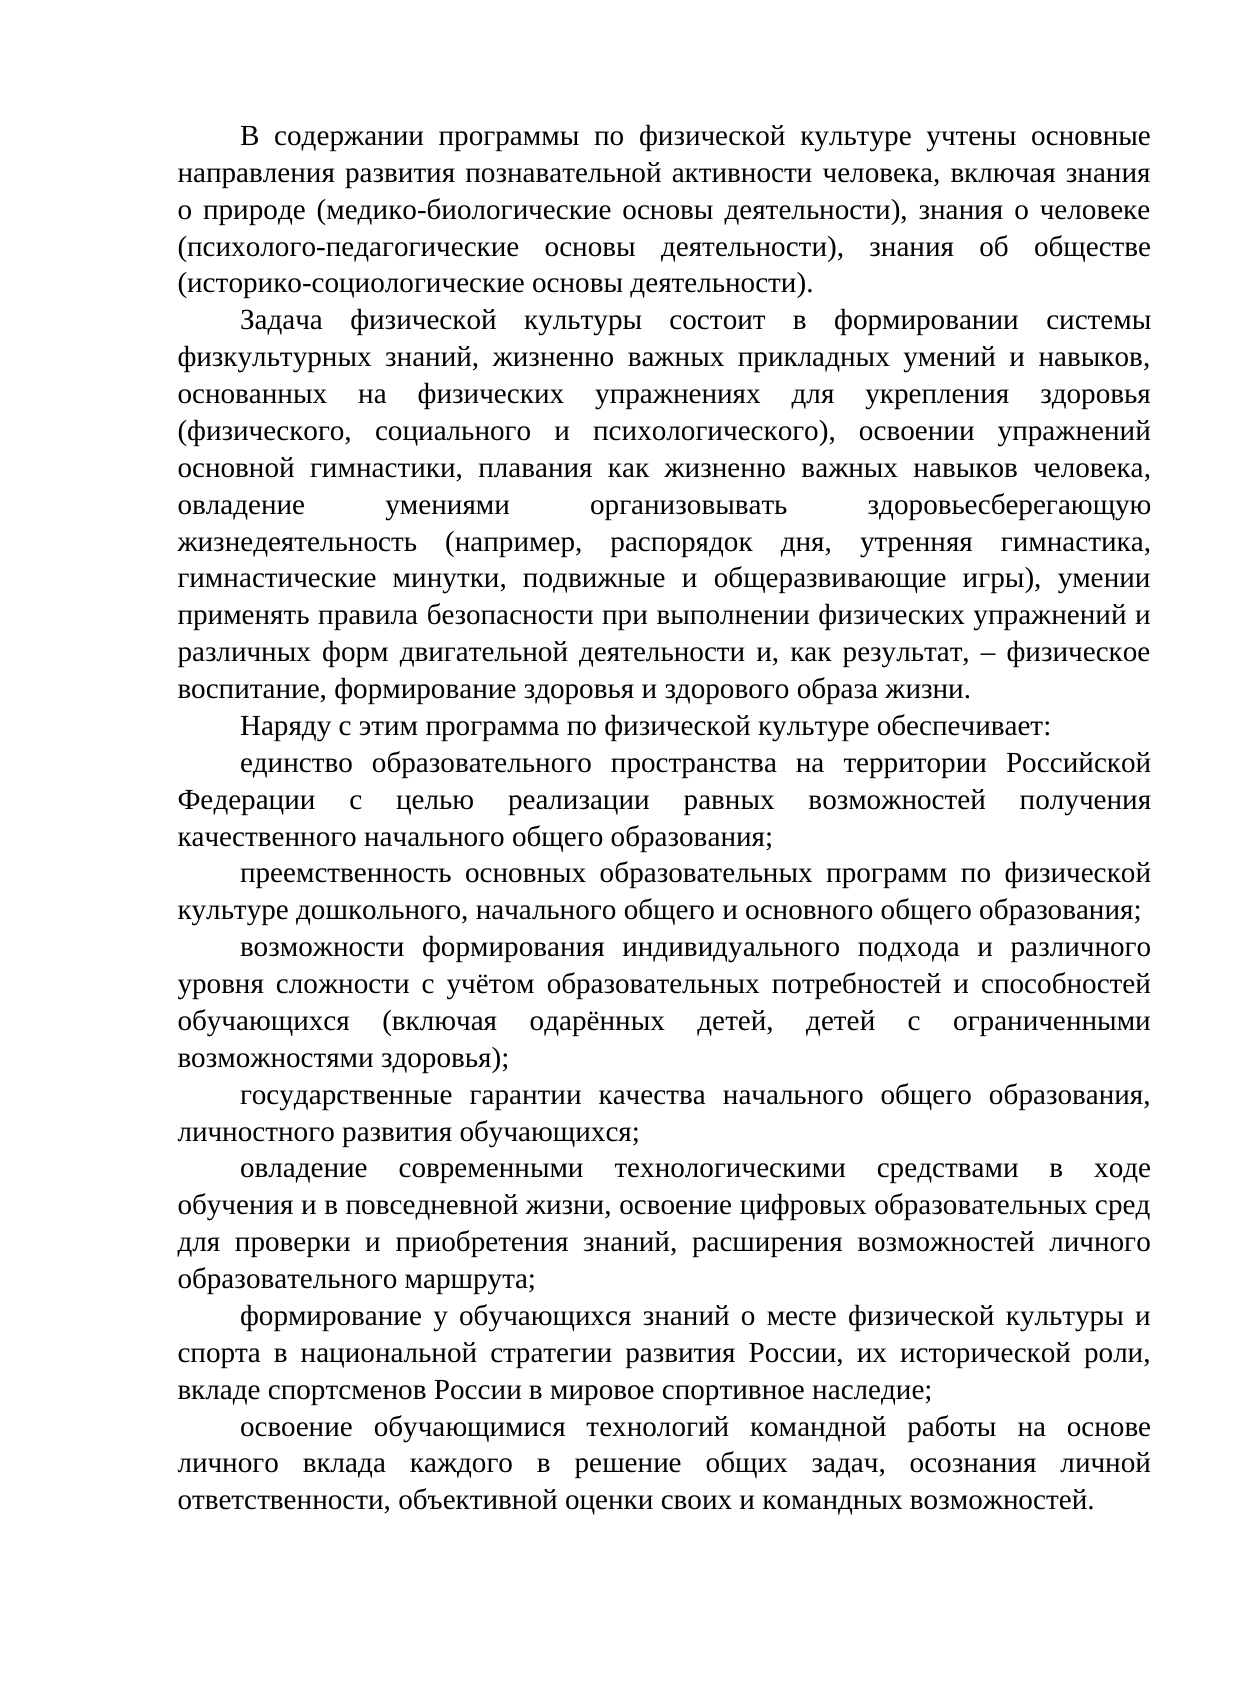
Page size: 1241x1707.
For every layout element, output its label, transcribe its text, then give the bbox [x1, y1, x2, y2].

text возможности формирования индивидуального подхода и различного уровня сложности с учётом образовательных потребностей и способностей обучающихся (включая одарённых детей, детей с ограниченными возможностями здоровья); [177, 929, 1152, 1073]
text формирование у обучающихся знаний о месте физической культуры и спорта в национальной стратегии развития России, их исторической роли, вкладе спортсменов России в мировое спортивное наследие; [177, 1298, 1152, 1405]
text овладение современными технологическими средствами в ходе обучения и в повседневной жизни, освоение цифровых образовательных сред для проверки и приобретения знаний, расширения возможностей личного образовательного маршрута; [177, 1151, 1152, 1295]
text Задача физической культуры состоит в формировании системы физкультурных знаний, жизненно важных прикладных умений и навыков, основанных на физических упражнениях для укрепления здоровья (физического, социального и психологического), освоении упражнений основной гимнастики, плавания как жизненно важных навыков человека, овладение умениями организовывать здоровьесберегающую жизнедеятельность (например, распорядок дня, утренняя гимнастика, гимнастические минутки, подвижные и общеразвивающие игры), умении применять правила безопасности при выполнении физических упражнений и различных форм двигательной деятельности и, как результат, – физическое воспитание, формирование здоровья и здорового образа жизни. [177, 302, 1152, 705]
text В содержании программы по физической культуре учтены основные направления развития познавательной активности человека, включая знания о природе (медико-биологические основы деятельности), знания о человеке (психолого-педагогические основы деятельности), знания об обществе (историко-социологические основы деятельности). [177, 118, 1152, 299]
text Наряду с этим программа по физической культуре обеспечивает: [177, 708, 1152, 742]
text преемственность основных образовательных программ по физической культуре дошкольного, начального общего и основного общего образования; [177, 856, 1152, 926]
text государственные гарантии качества начального общего образования, личностного развития обучающихся; [177, 1077, 1152, 1147]
text освоение обучающимися технологий командной работы на основе личного вклада каждого в решение общих задач, осознания личной ответственности, объективной оценки своих и командных возможностей. [177, 1409, 1152, 1516]
text единство образовательного пространства на территории Российской Федерации с целью реализации равных возможностей получения качественного начального общего образования; [177, 745, 1152, 852]
